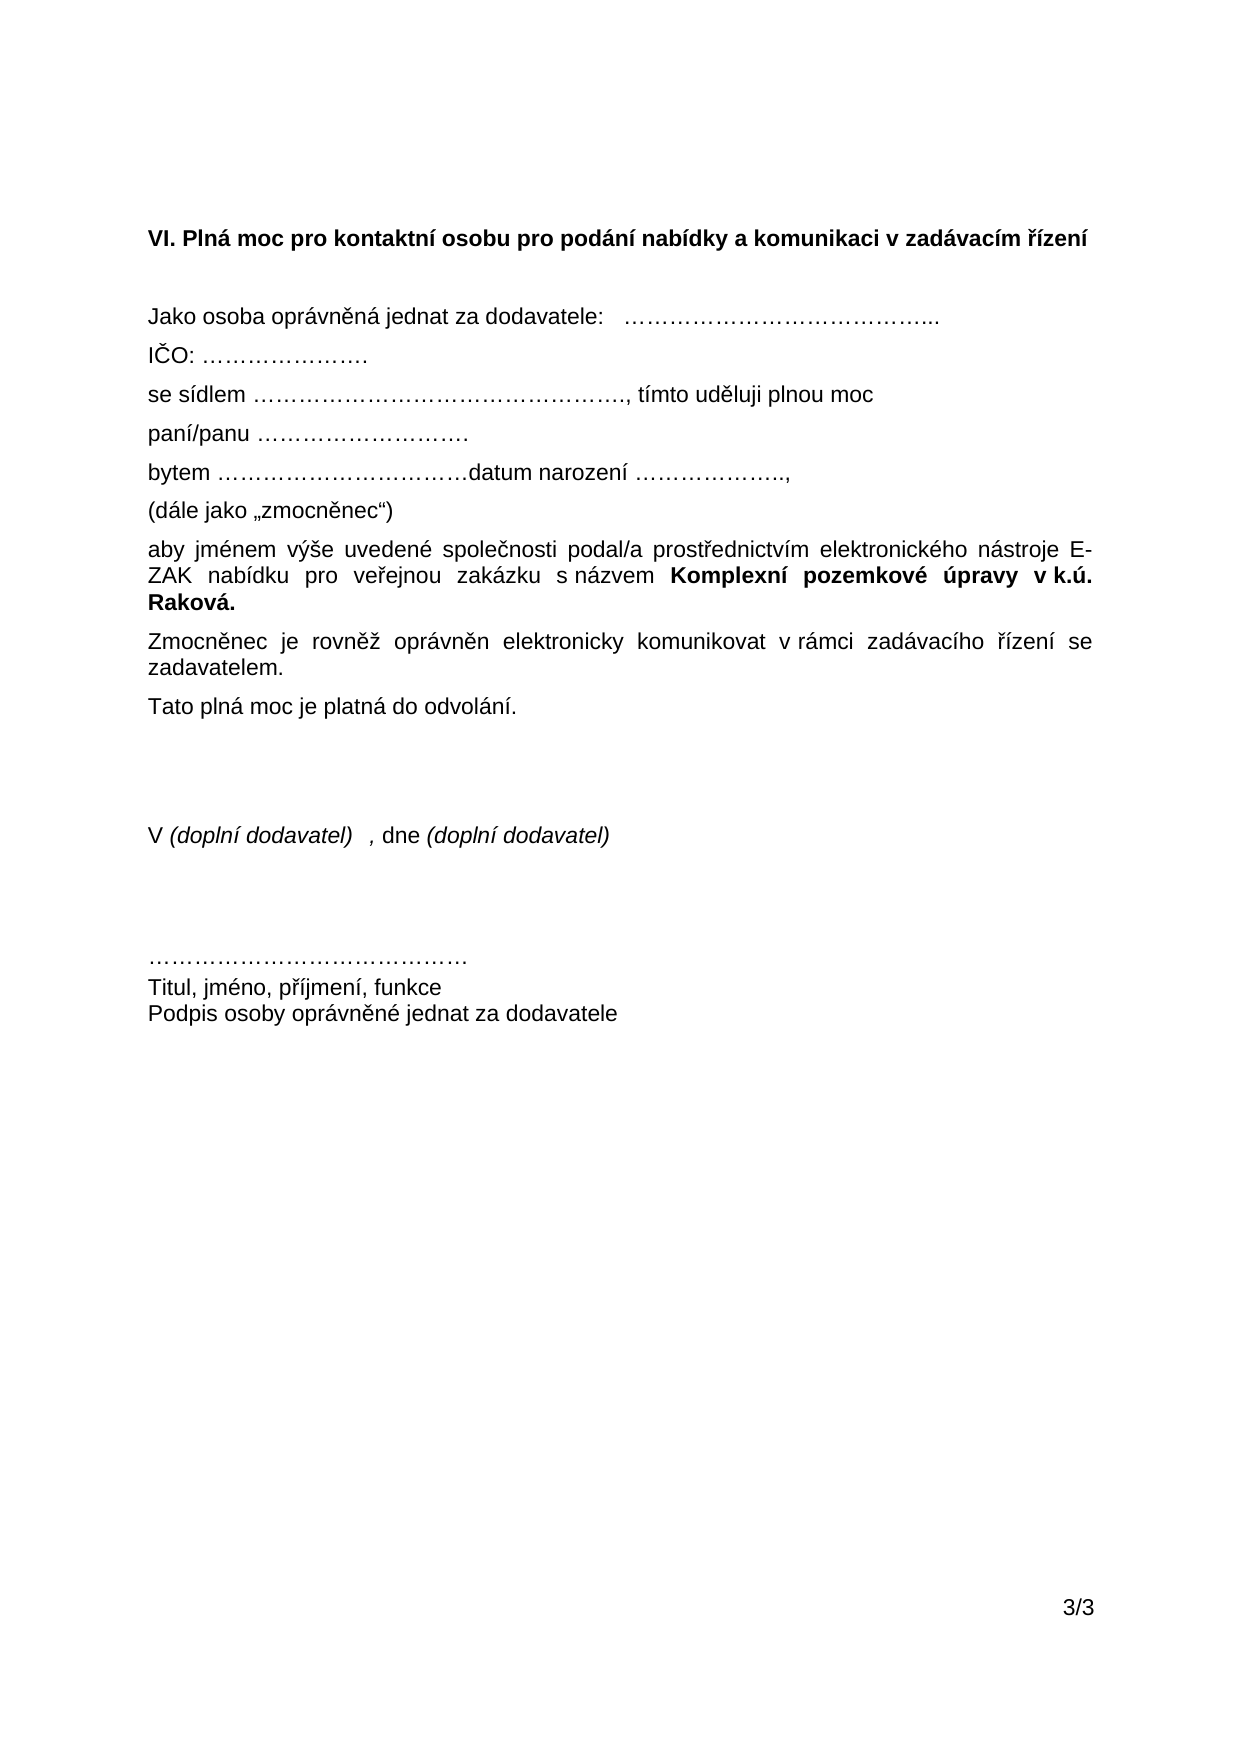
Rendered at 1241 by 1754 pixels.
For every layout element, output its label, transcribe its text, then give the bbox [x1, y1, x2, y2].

text Jako osoba oprávněná jednat za dodavatele: …………………………………... [148, 303, 1093, 329]
text Titul, jméno, příjmení, funkce [148, 973, 1093, 1000]
text Tato plná moc je platná do odvolání. [148, 693, 1093, 719]
text (dále jako „zmocněnec“) [148, 497, 1093, 524]
text Podpis osoby oprávněné jednat za dodavatele [148, 1000, 1093, 1026]
text …………………………………… [148, 943, 1093, 969]
text se sídlem …………………………………………., tímto uděluji plnou moc [148, 381, 1093, 407]
text bytem ……………………………datum narození ……………….., [148, 458, 1093, 485]
text V (doplní dodavatel) , dne (doplní dodavatel) [148, 822, 1093, 849]
text VI. Plná moc pro kontaktní osobu pro podání nabídky a komunikaci v zadávacím řízení [148, 225, 1093, 252]
text paní/panu ………………………. [148, 419, 1093, 446]
text Zmocněnec je rovněž oprávněn elektronicky komunikovat v rámci zadávacího řízení se zadavatelem. [148, 628, 1093, 680]
text IČO: …………………. [148, 342, 1093, 368]
text aby jménem výše uvedené společnosti podal/a prostřednictvím elektronického nástroje E-ZAK nabídku pro veřejnou zakázku s názvem Komplexní pozemkové úpravy v k.ú. Raková. [148, 536, 1093, 615]
